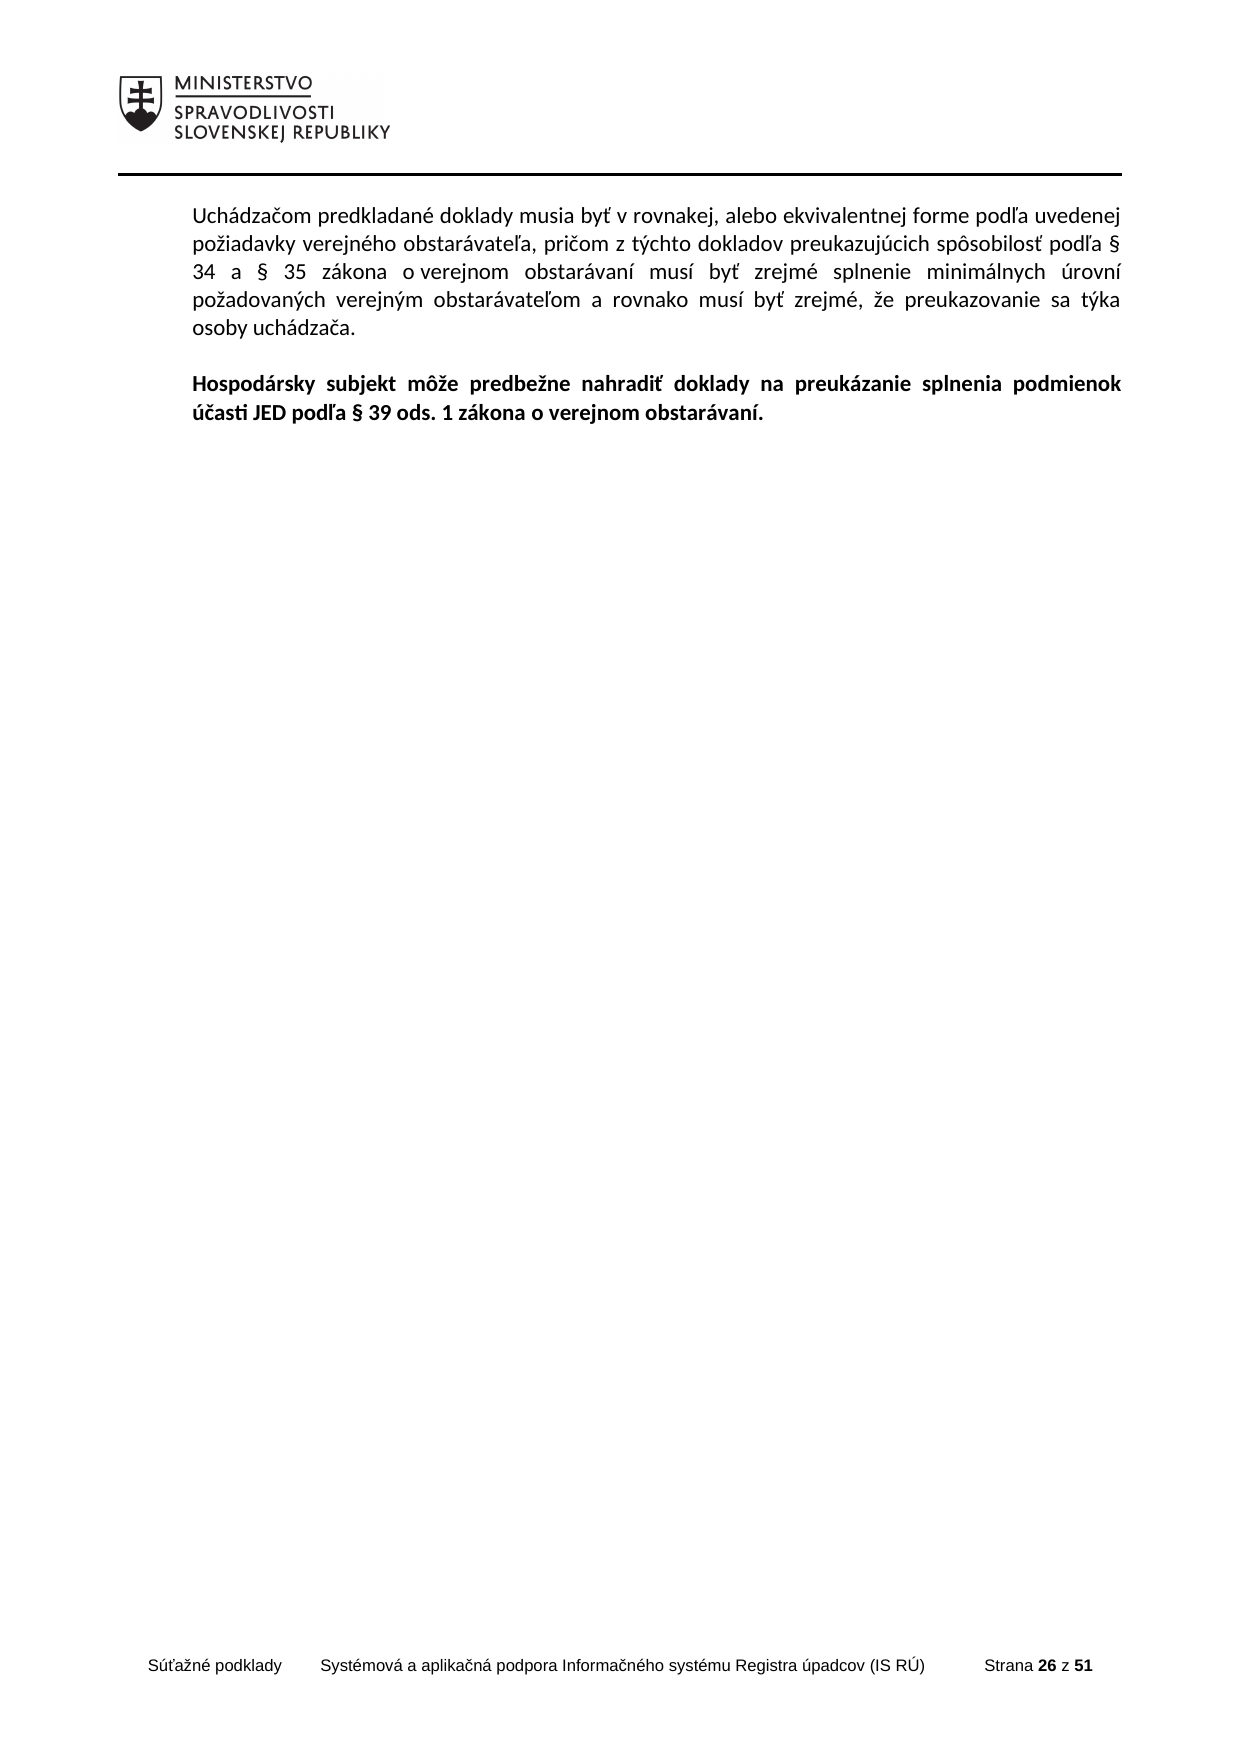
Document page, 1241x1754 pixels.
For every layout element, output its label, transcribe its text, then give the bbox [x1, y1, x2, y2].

text Hospodársky subjekt môže predbežne nahradiť doklady na preukázanie splnenia podmienok účasti JED podľa § 39 ods. 1 zákona o verejnom obstarávaní. [192, 369, 1122, 426]
picture [118, 73, 390, 144]
text Uchádzačom predkladané doklady musia byť v rovnakej, alebo ekvivalentnej forme podľa uvedenej požiadavky verejného obstarávateľa, pričom z týchto dokladov preukazujúcich spôsobilosť podľa § 34 a § 35 zákona o verejnom obstarávaní musí byť zrejmé splnenie minimálnych úrovní požadovaných verejným obstarávateľom a rovnako musí byť zrejmé, že preukazovanie sa týka osoby uchádzača. [192, 201, 1122, 342]
